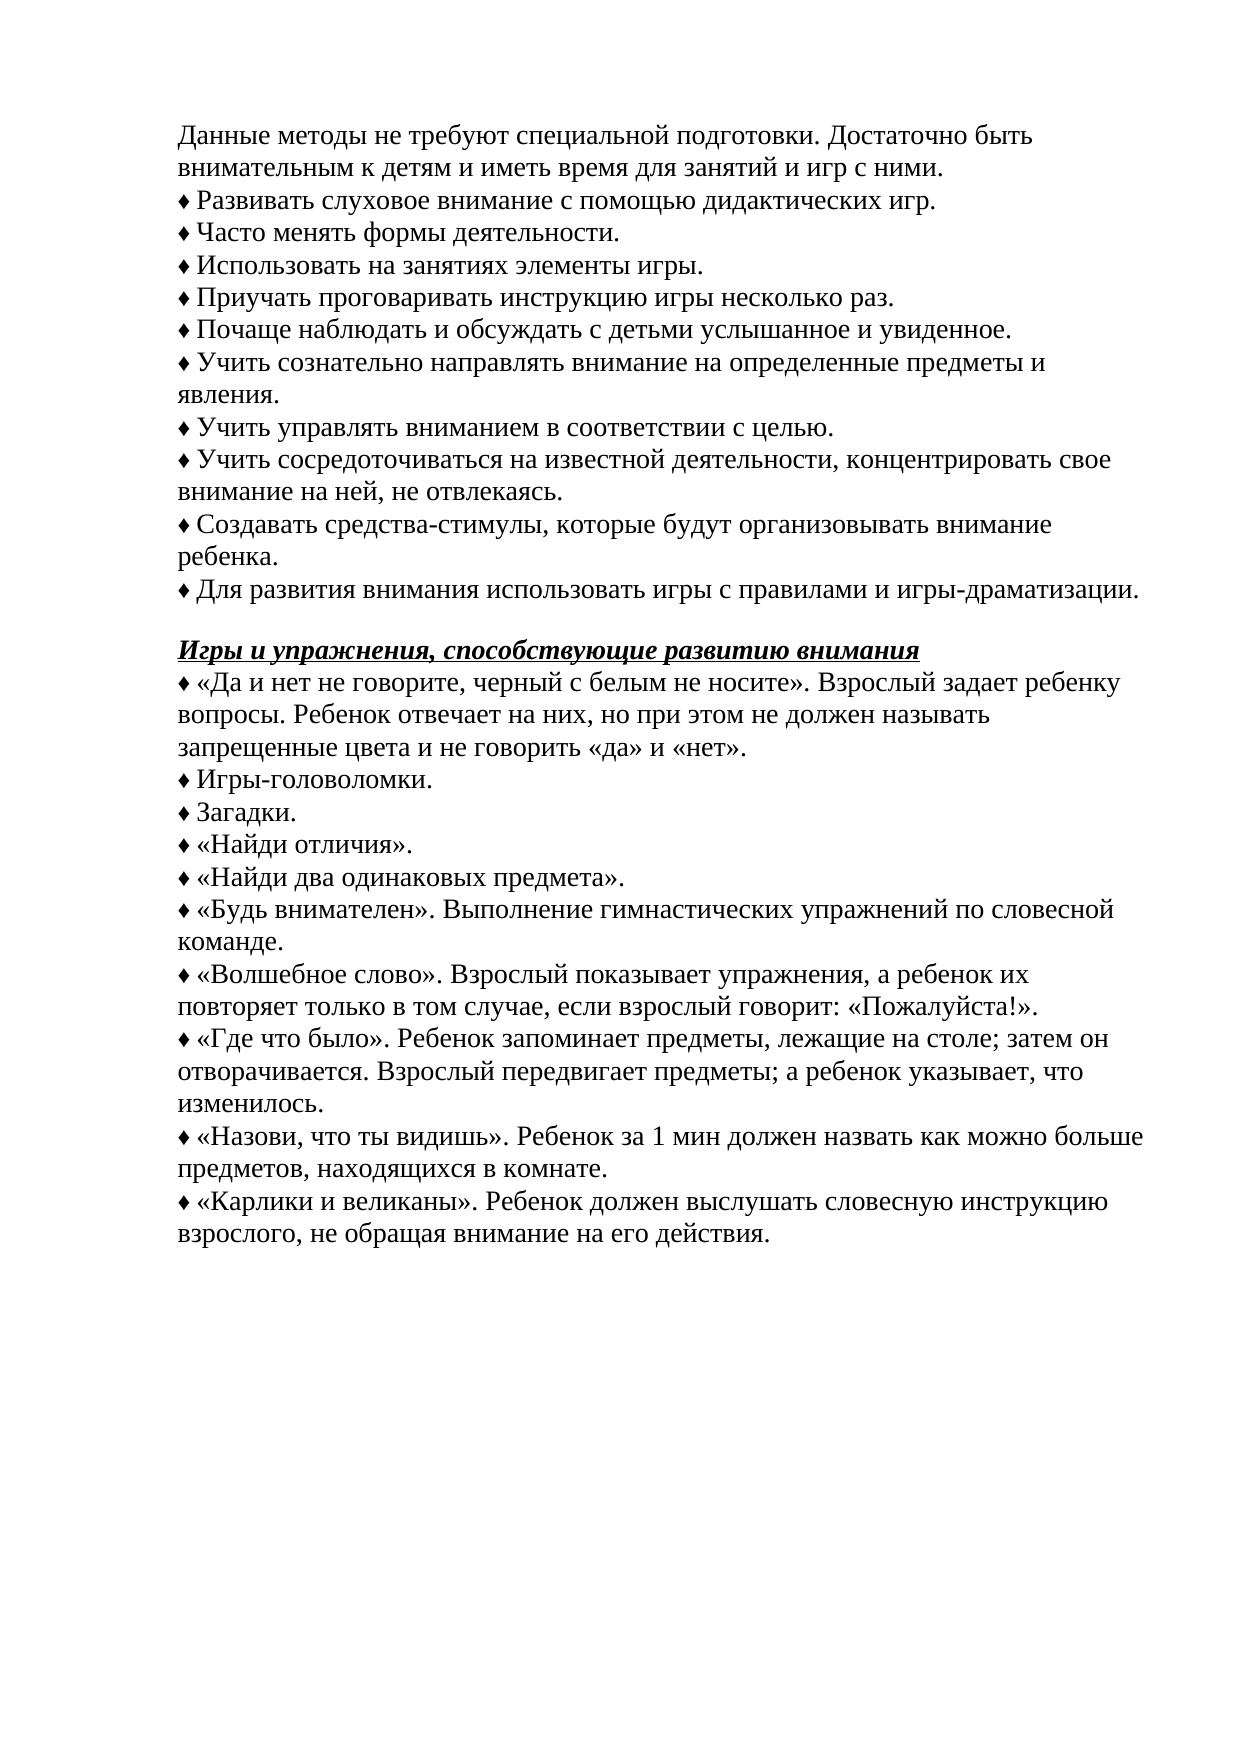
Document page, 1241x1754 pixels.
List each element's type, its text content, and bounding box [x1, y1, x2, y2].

text ♦ «Карлики и великаны». Ребенок должен выслушать словесную инструкцию взрослого, не обращая внимание на его действия. [177, 1183, 1152, 1248]
text ♦ «Будь внимателен». Выполнение гимнастических упражнений по словесной команде. [177, 892, 1152, 957]
text ♦ Приучать проговаривать инструкцию игры несколько раз. [177, 280, 1152, 312]
text ♦ Развивать слуховое внимание с помощью дидактических игр. [177, 183, 1152, 215]
text Данные методы не требуют специальной подготовки. Достаточно быть внимательным к детям и иметь время для занятий и игр с ними. [177, 118, 1152, 183]
text ♦ Почаще наблюдать и обсуждать с детьми услышанное и увиденное. [177, 312, 1152, 345]
text ♦ Использовать на занятиях элементы игры. [177, 248, 1152, 280]
text ♦ Загадки. [177, 795, 1152, 827]
text ♦ «Волшебное слово». Взрослый показывает упражнения, а ребенок их повторяет только в том случае, если взрослый говорит: «Пожалуйста!». [177, 957, 1152, 1022]
text ♦ «Найди отличия». [177, 827, 1152, 859]
text ♦ «Где что было». Ребенок запоминает предметы, лежащие на столе; затем он отворачивается. Взрослый передвигает предметы; а ребенок указывает, что изменилось. [177, 1022, 1152, 1119]
text ♦ «Да и нет не говорите, черный с белым не носите». Взрослый задает ребенку вопросы. Ребенок отвечает на них, но при этом не должен называть запрещенные цвета и не говорить «да» и «нет». [177, 665, 1152, 762]
text ♦ Часто менять формы деятельности. [177, 215, 1152, 248]
text ♦ «Найди два одинаковых предмета». [177, 859, 1152, 892]
text ♦ Игры-головоломки. [177, 762, 1152, 795]
text ♦ Учить сознательно направлять внимание на определенные предметы и явления. [177, 345, 1152, 410]
text ♦ Создавать средства-стимулы, которые будут организовывать внимание ребенка. [177, 507, 1152, 572]
text ♦ Учить управлять вниманием в соответствии с целью. [177, 410, 1152, 442]
text ♦ Для развития внимания использовать игры с правилами и игры-драматизации. [177, 572, 1152, 604]
text ♦ «Назови, что ты видишь». Ребенок за 1 мин должен назвать как можно больше предметов, находящихся в комнате. [177, 1119, 1152, 1183]
text Игры и упражнения, способствующие развитию внимания [177, 633, 1152, 665]
text ♦ Учить сосредоточиваться на известной деятельности, концентрировать свое внимание на ней, не отвлекаясь. [177, 442, 1152, 507]
